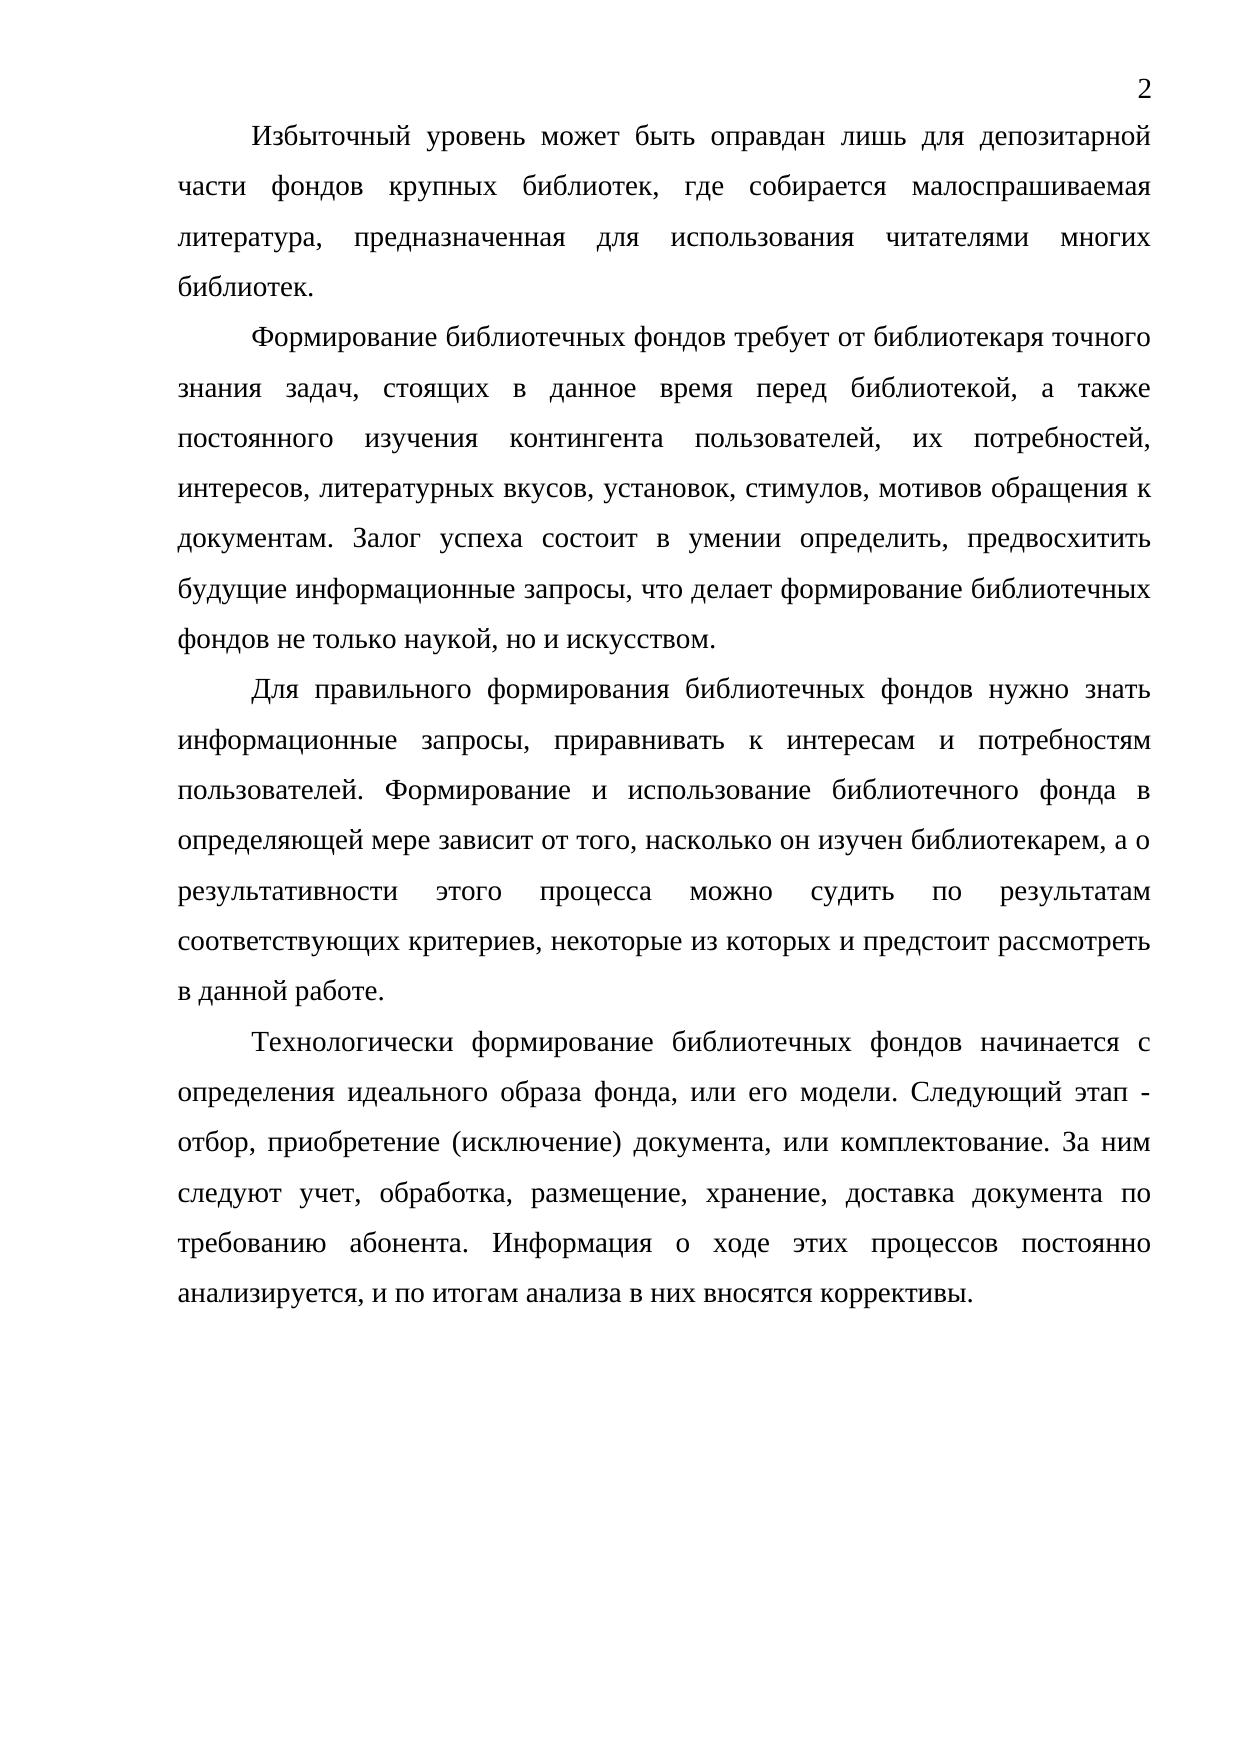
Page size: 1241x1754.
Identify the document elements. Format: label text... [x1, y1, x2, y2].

text Формирование библиотечных фондов требует от библиотекаря точного знания задач, стоящих в данное время перед библиотекой, а также постоянного изучения контингента пользователей, их потребностей, интересов, литературных вкусов, установок, стимулов, мотивов обращения к документам. Залог успеха состоит в умении определить, предвосхитить будущие информационные запросы, что делает формирование библиотечных фондов не только наукой, но и искусством. [177, 319, 1152, 655]
text Технологически формирование библиотечных фондов начинается с определения идеального образа фонда, или его модели. Следующий этап - отбор, приобретение (исключение) документа, или комплектование. За ним следуют учет, обработка, размещение, хранение, доставка документа по требованию абонента. Информация о ходе этих процессов постоянно анализируется, и по итогам анализа в них вносятся коррективы. [177, 1024, 1152, 1309]
text Избыточный уровень может быть оправдан лишь для депозитарной части фондов крупных библиотек, где собирается малоспрашиваемая литература, предназначенная для использования читателями многих библиотек. [177, 118, 1152, 303]
text Для правильного формирования библиотечных фондов нужно знать информационные запросы, приравнивать к интересам и потребностям пользователей. Формирование и использование библиотечного фонда в определяющей мере зависит от того, насколько он изучен библиотекарем, а о результативности этого процесса можно судить по результатам соответствующих критериев, некоторые из которых и предстоит рассмотреть в данной работе. [177, 672, 1152, 1007]
